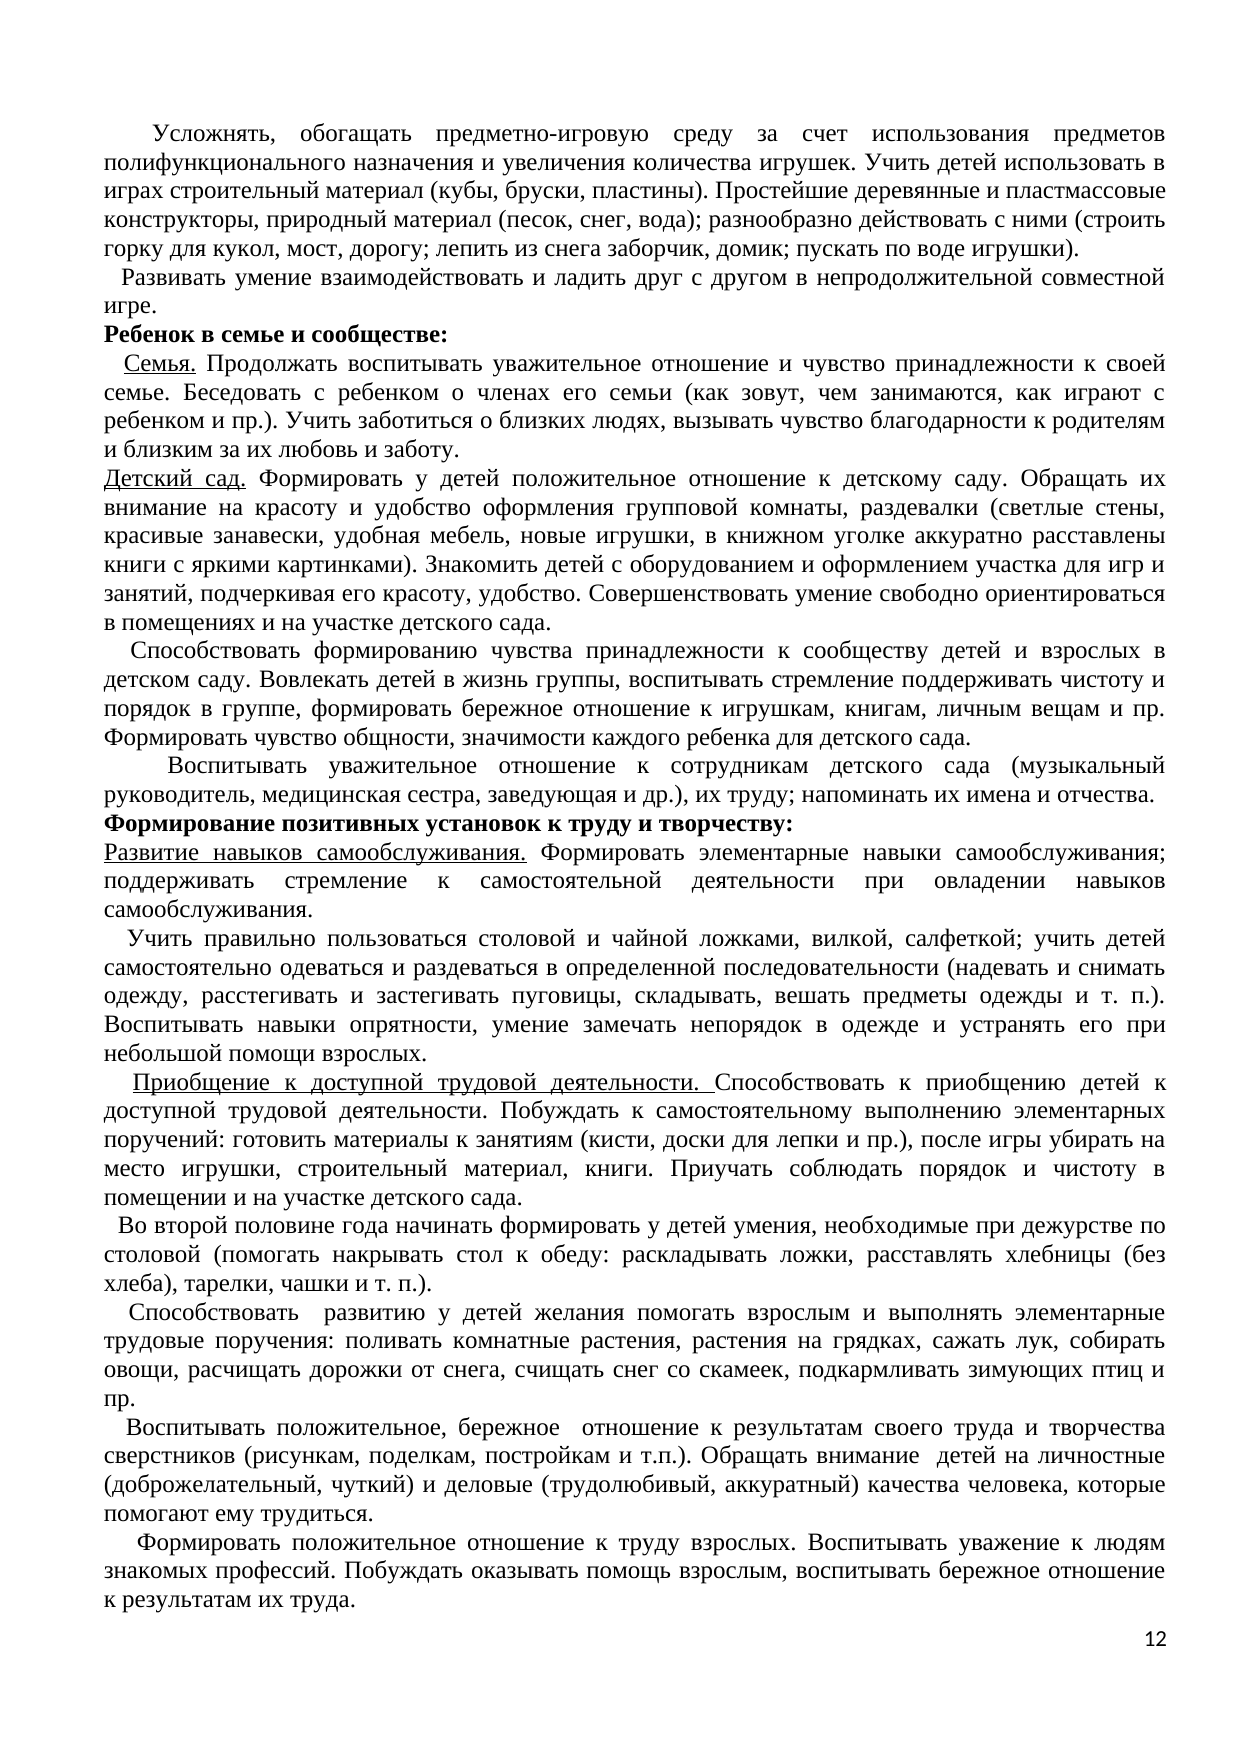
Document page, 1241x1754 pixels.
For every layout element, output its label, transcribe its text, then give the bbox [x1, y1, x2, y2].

text Формировать положительное отношение к труду взрослых. Воспитывать уважение к людям знакомых профессий. Побуждать оказывать помощь взрослым, воспитывать бережное отношение к результатам их труда. [103, 1527, 1167, 1613]
text Семья. Продолжать воспитывать уважительное отношение и чувство принадлежности к своей семье. Беседовать с ребенком о членах его семьи (как зовут, чем занимаются, как играют с ребенком и пр.). Учить заботиться о близких людях, вызывать чувство благодарности к родителям и близким за их любовь и заботу. [103, 348, 1167, 463]
text Способствовать развитию у детей желания помогать взрослым и выполнять элементарные трудовые поручения: поливать комнатные растения, растения на грядках, сажать лук, собирать овощи, расчищать дорожки от снега, счищать снег со скамеек, подкармливать зимующих птиц и пр. [103, 1297, 1167, 1412]
text Усложнять, обогащать предметно-игровую среду за счет использования предметов полифункционального назначения и увеличения количества игрушек. Учить детей использовать в играх строительный материал (кубы, бруски, пластины). Простейшие деревянные и пластмассовые конструкторы, природный материал (песок, снег, вода); разнообразно действовать с ними (строить горку для кукол, мост, дорогу; лепить из снега заборчик, домик; пускать по воде игрушки). [103, 118, 1167, 262]
text Учить правильно пользоваться столовой и чайной ложками, вилкой, салфеткой; учить детей самостоятельно одеваться и раздеваться в определенной последовательности (надевать и снимать одежду, расстегивать и застегивать пуговицы, складывать, вешать предметы одежды и т. п.). Воспитывать навыки опрятности, умение замечать непорядок в одежде и устранять его при небольшой помощи взрослых. [103, 923, 1167, 1067]
text Детский сад. Формировать у детей положительное отношение к детскому саду. Обращать их внимание на красоту и удобство оформления групповой комнаты, раздевалки (светлые стены, красивые занавески, удобная мебель, новые игрушки, в книжном уголке аккуратно расставлены книги с яркими картинками). Знакомить детей с оборудованием и оформлением участка для игр и занятий, подчеркивая его красоту, удобство. Совершенствовать умение свободно ориентироваться в помещениях и на участке детского сада. [103, 463, 1167, 636]
text Способствовать формированию чувства принадлежности к сообществу детей и взрослых в детском саду. Вовлекать детей в жизнь группы, воспитывать стремление поддерживать чистоту и порядок в группе, формировать бережное отношение к игрушкам, книгам, личным вещам и пр. Формировать чувство общности, значимости каждого ребенка для детского сада. [103, 636, 1167, 751]
text Воспитывать положительное, бережное отношение к результатам своего труда и творчества сверстников (рисункам, поделкам, постройкам и т.п.). Обращать внимание детей на личностные (доброжелательный, чуткий) и деловые (трудолюбивый, аккуратный) качества человека, которые помогают ему трудиться. [103, 1412, 1167, 1527]
text Развивать умение взаимодействовать и ладить друг с другом в непродолжительной совместной игре. [103, 262, 1167, 319]
text Приобщение к доступной трудовой деятельности. Способствовать к приобщению детей к доступной трудовой деятельности. Побуждать к самостоятельному выполнению элементарных поручений: готовить материалы к занятиям (кисти, доски для лепки и пр.), после игры убирать на место игрушки, строительный материал, книги. Приучать соблюдать порядок и чистоту в помещении и на участке детского сада. [103, 1067, 1167, 1211]
text Во второй половине года начинать формировать у детей умения, необходимые при дежурстве по столовой (помогать накрывать стол к обеду: раскладывать ложки, расставлять хлебницы (без хлеба), тарелки, чашки и т. п.). [103, 1211, 1167, 1297]
text Развитие навыков самообслуживания. Формировать элементарные навыки самообслуживания; поддерживать стремление к самостоятельной деятельности при овладении навыков самообслуживания. [103, 837, 1167, 923]
text Ребенок в семье и сообществе: [103, 319, 1167, 348]
text Формирование позитивных установок к труду и творчеству: [103, 808, 1167, 837]
text Воспитывать уважительное отношение к сотрудникам детского сада (музыкальный руководитель, медицинская сестра, заведующая и др.), их труду; напоминать их имена и отчества. [103, 751, 1167, 808]
